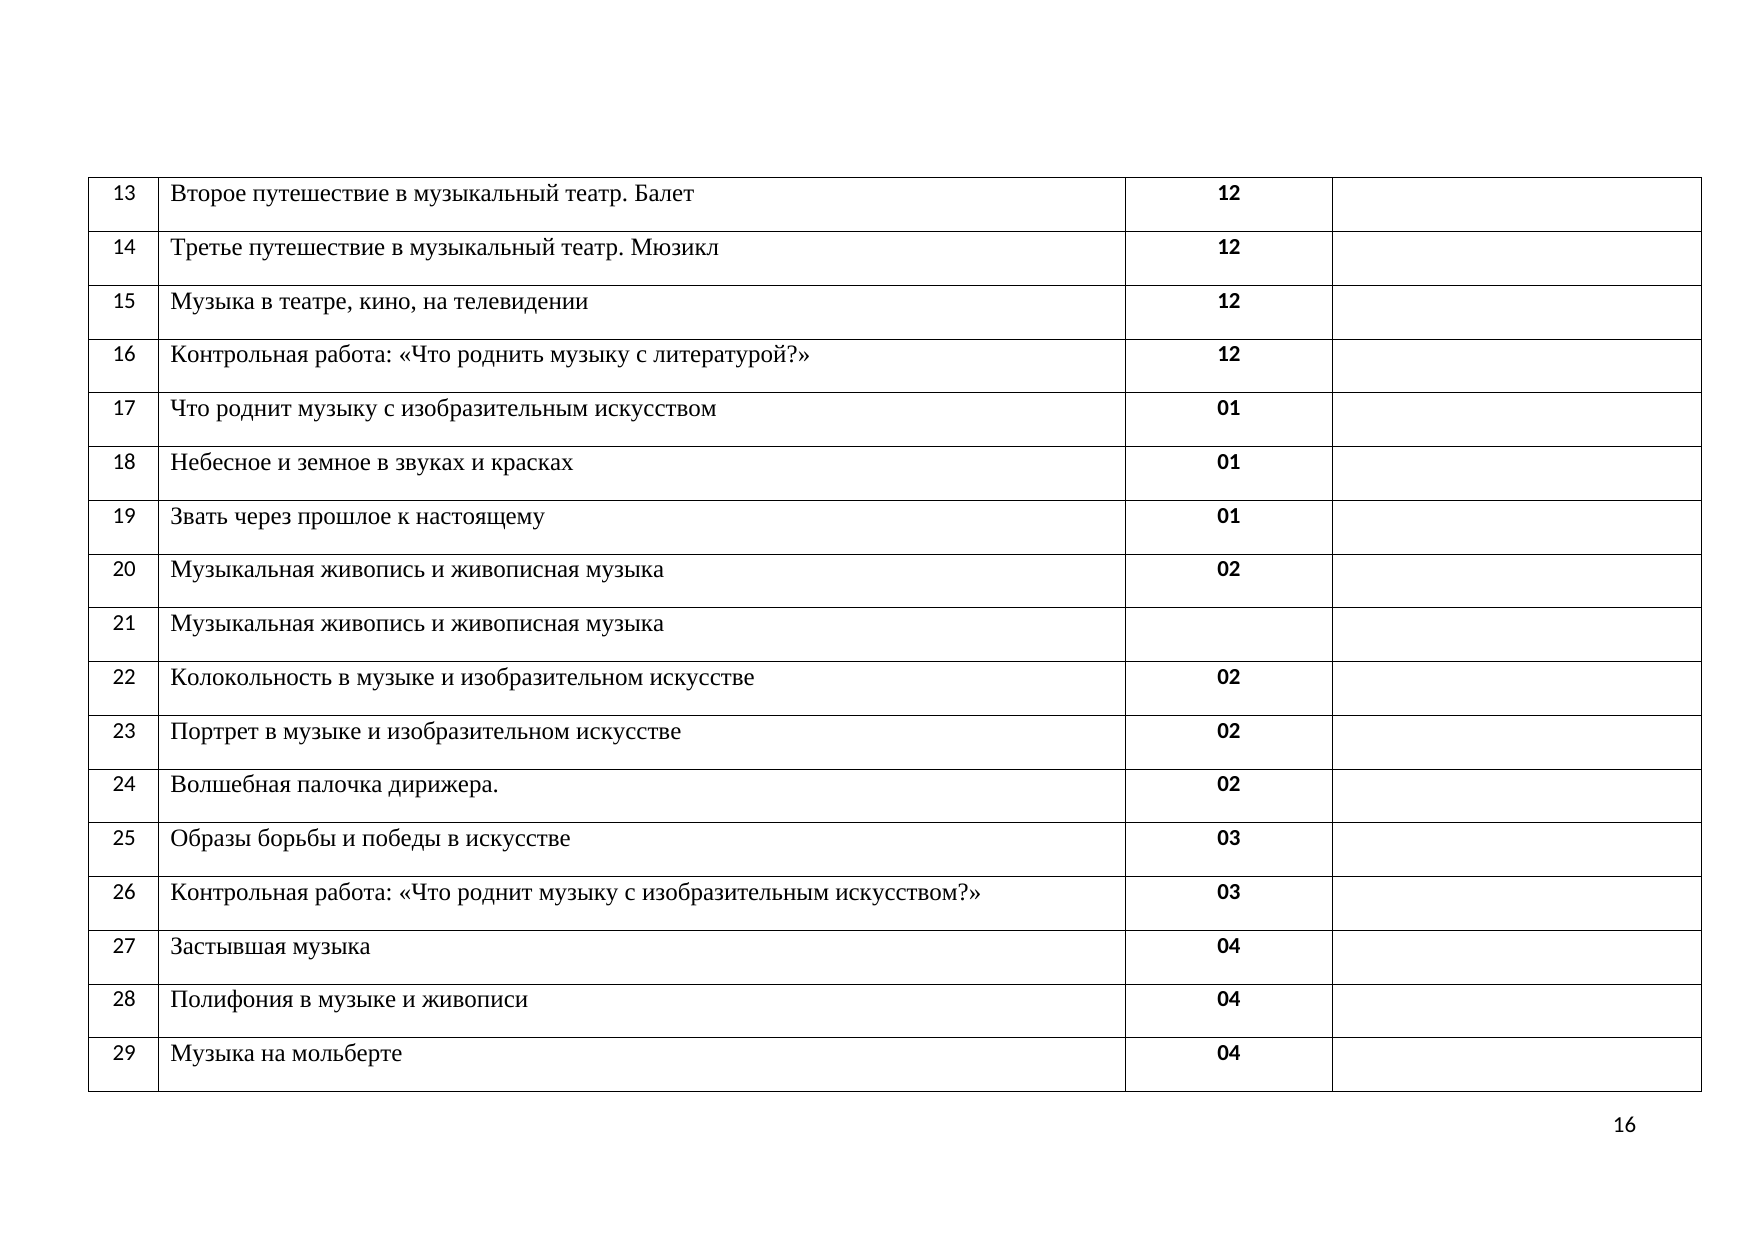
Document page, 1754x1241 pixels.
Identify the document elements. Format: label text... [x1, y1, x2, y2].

table_cell 18 [89, 447, 158, 500]
table_cell [1333, 823, 1701, 876]
table_cell Контрольная работа: «Что роднить музыку с литературой?» [159, 340, 1125, 392]
table_cell Третье путешествие в музыкальный театр. Мюзикл [159, 232, 1125, 285]
table_cell [1333, 662, 1701, 715]
table_cell 12 [1126, 340, 1332, 392]
table_cell [1333, 393, 1701, 446]
table_cell 03 [1126, 823, 1332, 876]
table_cell 02 [1126, 716, 1332, 768]
table_cell [1333, 931, 1701, 983]
table_cell 12 [1126, 286, 1332, 338]
table_cell 26 [89, 877, 158, 930]
table_cell Что роднит музыку с изобразительным искусством [159, 393, 1125, 446]
table_cell 24 [89, 770, 158, 822]
table_cell 04 [1126, 931, 1332, 983]
table_cell 25 [89, 823, 158, 876]
table_cell [1333, 286, 1701, 338]
table_cell 29 [89, 1038, 158, 1091]
table_cell [1333, 985, 1701, 1037]
table_cell Музыка в театре, кино, на телевидении [159, 286, 1125, 338]
table_cell Второе путешествие в музыкальный театр. Балет [159, 178, 1125, 231]
table_cell 23 [89, 716, 158, 768]
table_cell 21 [89, 608, 158, 661]
table_cell Музыка на мольберте [159, 1038, 1125, 1091]
table_cell Музыкальная живопись и живописная музыка [159, 608, 1125, 661]
table_cell 04 [1126, 985, 1332, 1037]
table_cell Музыкальная живопись и живописная музыка [159, 555, 1125, 607]
table_cell Контрольная работа: «Что роднит музыку с изобразительным искусством?» [159, 877, 1125, 930]
table_cell 12 [1126, 232, 1332, 285]
table_cell [1333, 340, 1701, 392]
table_cell [1333, 770, 1701, 822]
table_cell [1333, 501, 1701, 553]
table_cell 04 [1126, 1038, 1332, 1091]
table_cell 20 [89, 555, 158, 607]
table_cell [1333, 178, 1701, 231]
table_cell 02 [1126, 770, 1332, 822]
table_cell 01 [1126, 447, 1332, 500]
table_cell 28 [89, 985, 158, 1037]
table_cell [1333, 608, 1701, 661]
table_cell [1333, 877, 1701, 930]
table_cell 16 [89, 340, 158, 392]
table_cell [1333, 1038, 1701, 1091]
table_cell Волшебная палочка дирижера. [159, 770, 1125, 822]
table_cell 13 [89, 178, 158, 231]
table_cell Портрет в музыке и изобразительном искусстве [159, 716, 1125, 768]
table_cell Колокольность в музыке и изобразительном искусстве [159, 662, 1125, 715]
table_cell 03 [1126, 877, 1332, 930]
table_cell [1126, 608, 1332, 661]
table_cell 01 [1126, 393, 1332, 446]
table_cell 02 [1126, 555, 1332, 607]
table_cell Полифония в музыке и живописи [159, 985, 1125, 1037]
table_cell 12 [1126, 178, 1332, 231]
table_cell Небесное и земное в звуках и красках [159, 447, 1125, 500]
table_cell 01 [1126, 501, 1332, 553]
table_cell [1333, 447, 1701, 500]
table_cell Застывшая музыка [159, 931, 1125, 983]
table_cell 22 [89, 662, 158, 715]
table_cell 15 [89, 286, 158, 338]
table_cell [1333, 716, 1701, 768]
table_cell Образы борьбы и победы в искусстве [159, 823, 1125, 876]
table_cell 02 [1126, 662, 1332, 715]
table_cell 27 [89, 931, 158, 983]
table_cell 19 [89, 501, 158, 553]
table_cell Звать через прошлое к настоящему [159, 501, 1125, 553]
table_cell 17 [89, 393, 158, 446]
table_cell 14 [89, 232, 158, 285]
table_cell [1333, 555, 1701, 607]
table_cell [1333, 232, 1701, 285]
